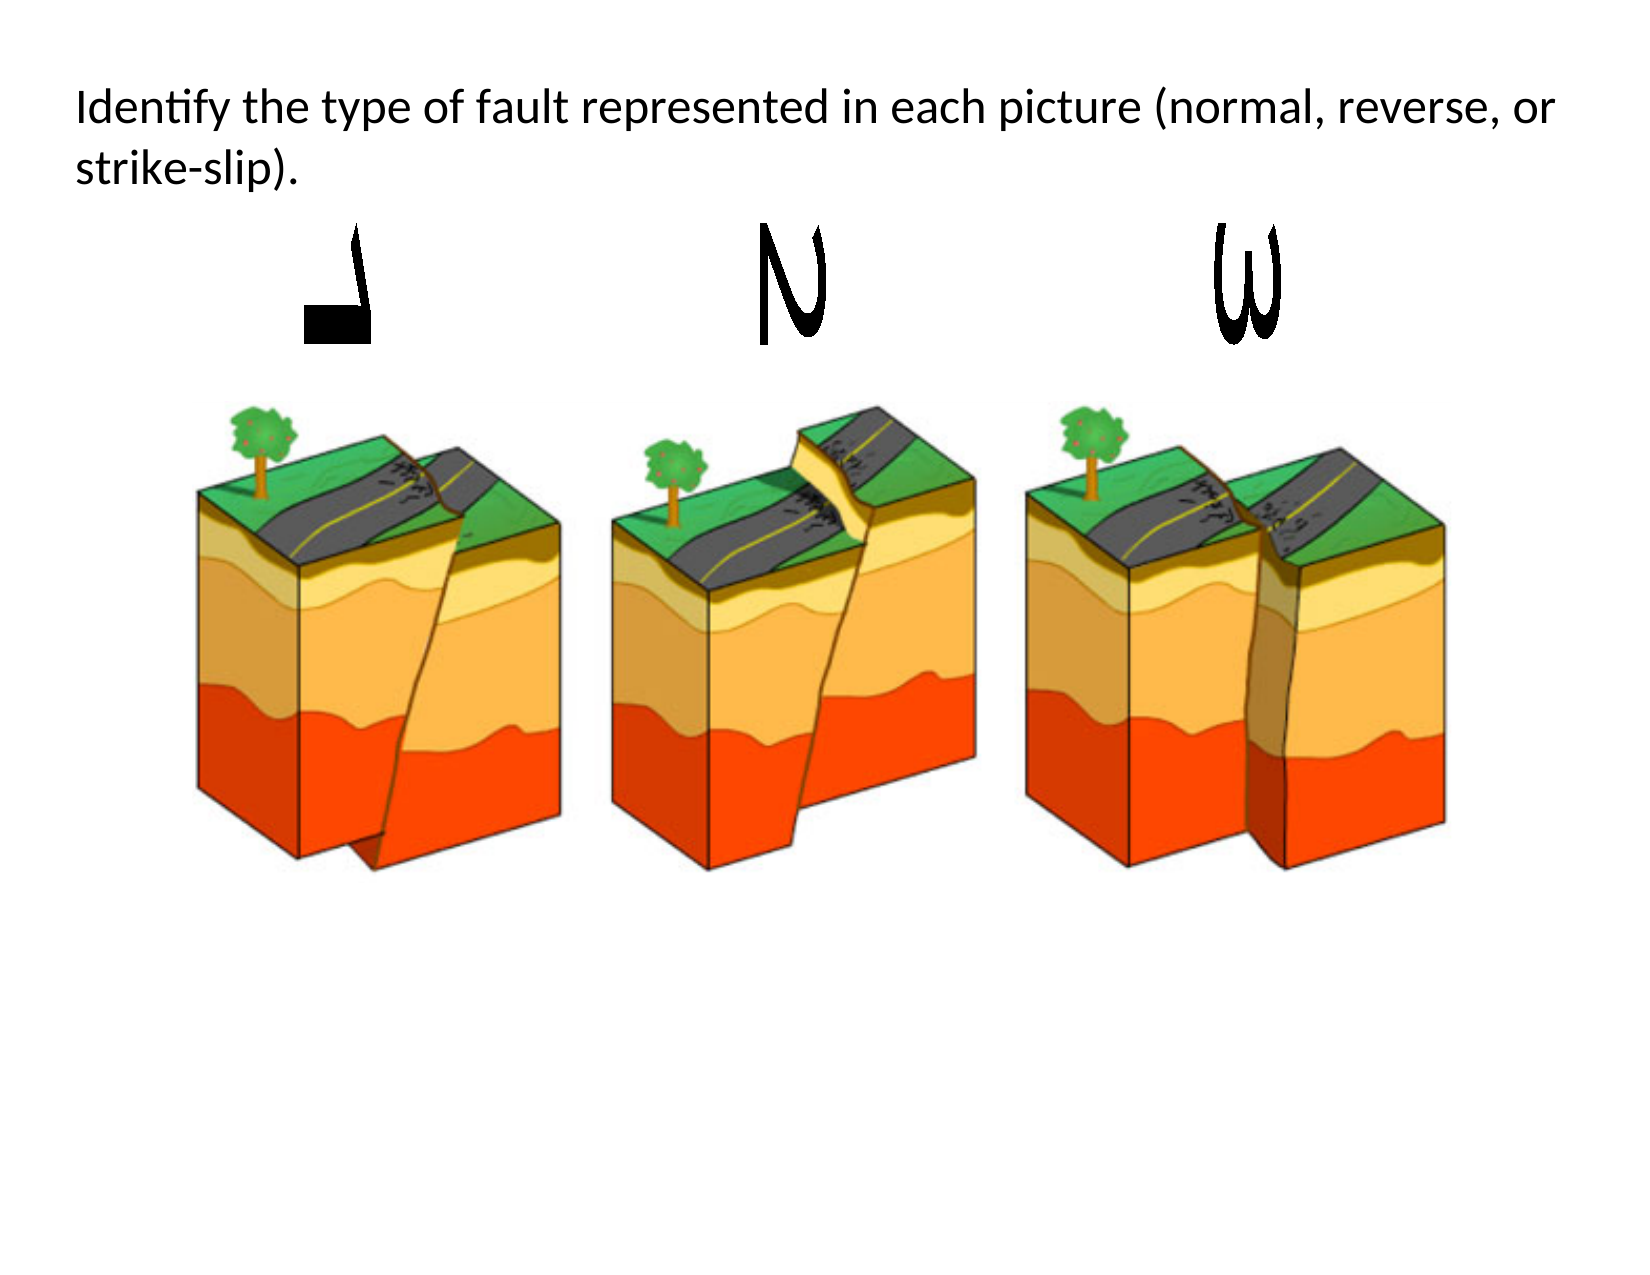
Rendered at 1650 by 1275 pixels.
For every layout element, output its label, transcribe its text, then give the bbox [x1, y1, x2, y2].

text Identify the type of fault represented in each picture (normal, reverse, or strike-slip). [75, 75, 1575, 197]
picture [192, 401, 1452, 883]
